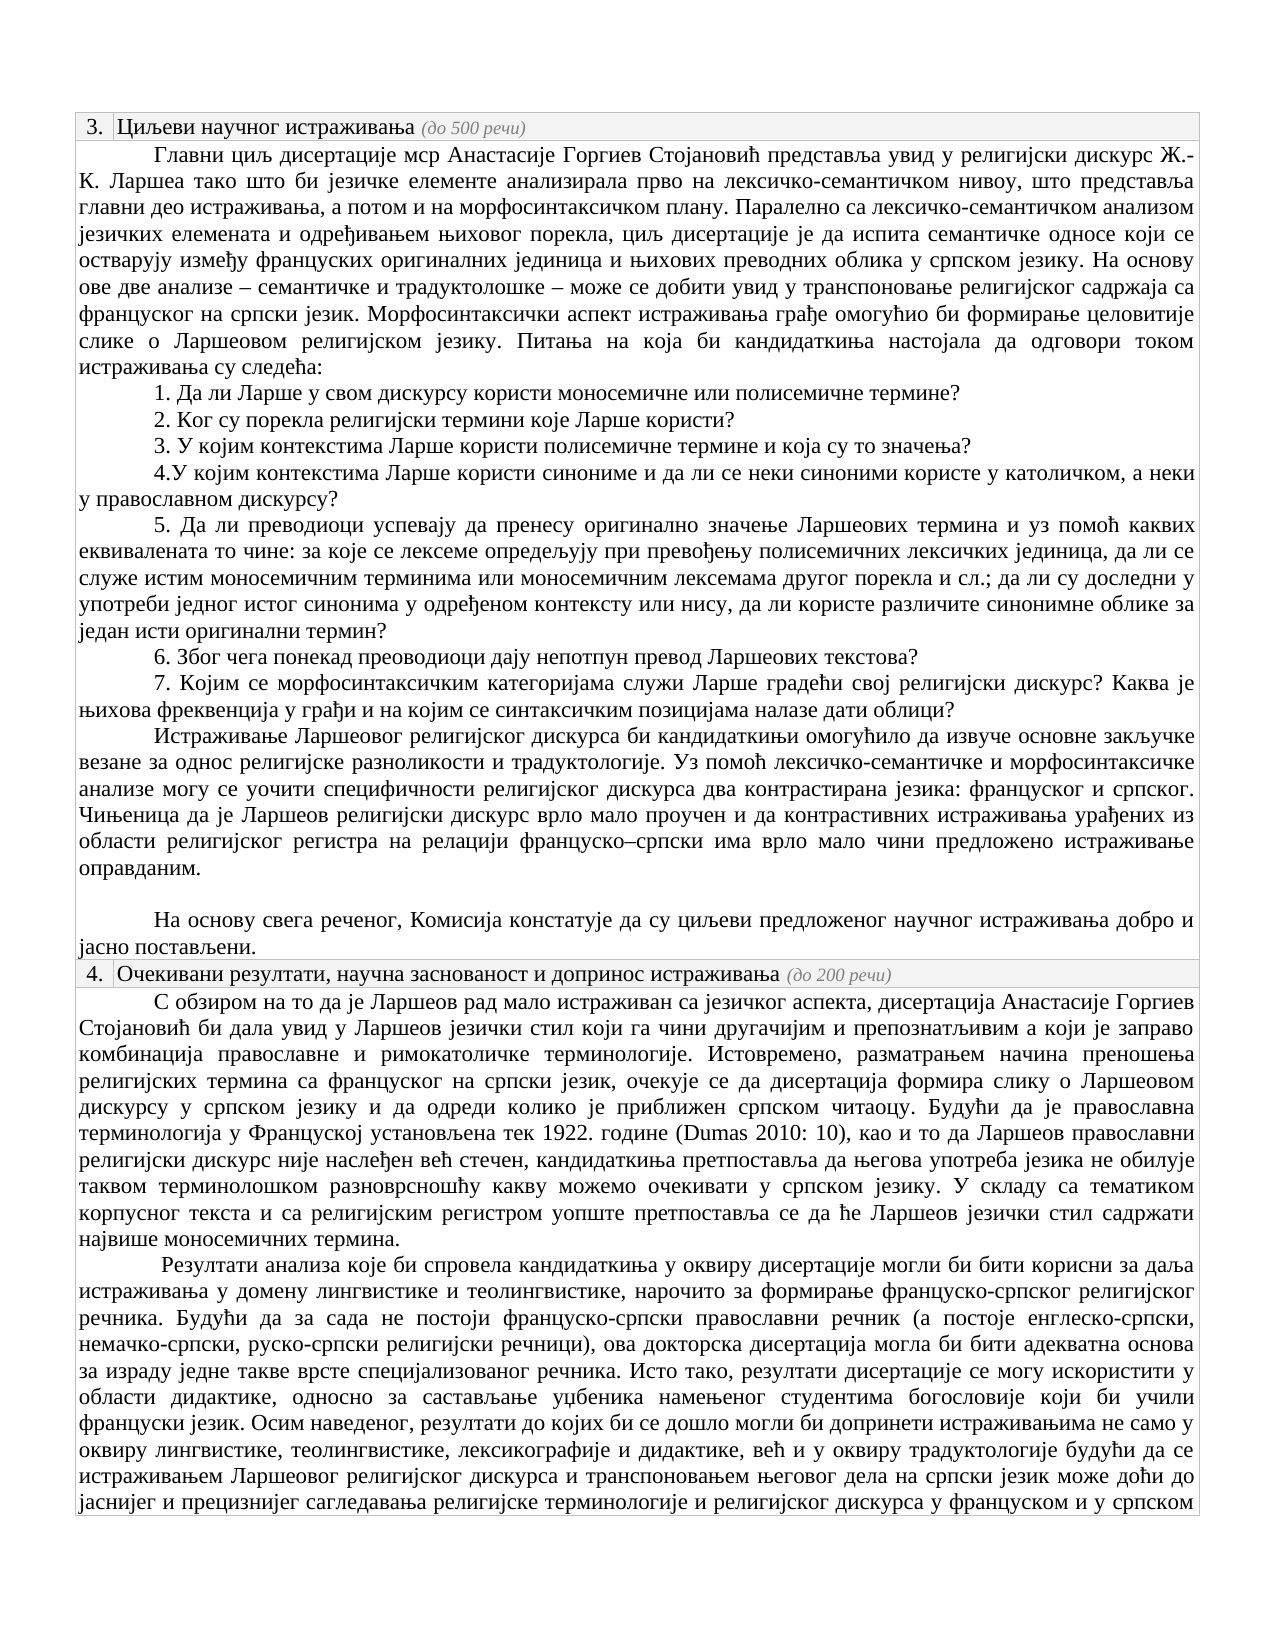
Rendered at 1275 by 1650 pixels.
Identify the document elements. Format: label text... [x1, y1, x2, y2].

table_cell 3. [76, 113, 113, 139]
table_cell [76, 988, 1199, 1515]
table_cell Главни циљ дисертације мср Анастасије Горгиев Стојановић представља увид у религијски дискурс Ж.-К. Ларшеа тако што би језичке елементе анализирала прво на лексичко-семантичком нивоу, што представља главни део истраживања, а потом и на морфосинтаксичком плану. Паралелно са лексичко-семантичком анализом језичких елемената и одређивањем њиховог порекла, циљ дисертације је да испита семантичке односе који се остварују између француских оригиналних јединица и њихових преводних облика у српском језику. На основу ове две анализе – семантичке и традуктолошке – може се добити увид у транспоновање религијског садржаја са француског на српски језик. Морфосинтаксички аспект истраживања грађе омогућио би формирање целовитије слике о Ларшеовом религијском језику. Питања на која би кандидаткиња настојала да одговори током истраживања су следећа: 1. Да ли Ларше у свом дискурсу користи моносемичне или полисемичне термине? 2. Ког су порекла религијски термини које Ларше користи? 3. У којим контекстима Ларше користи полисемичне термине и која су то значења? 4.У којим контекстима Ларше користи синониме и да ли се неки синоними користе у католичком, а неки у православном дискурсу? 5. Да ли преводиоци успевају да пренесу оригинално значење Ларшеових термина и уз помоћ каквих еквивалената то чине: за које се лексеме опредељују при превођењу полисемичних лексичких јединица, да ли се служе истим моносемичним терминима или моносемичним лексемама другог порекла и сл.; да ли су доследни у употреби једног истог синонима у одређеном контексту или нису, да ли користе различите синонимне облике за један исти оригинални термин? 6. Због чега понекад преоводиоци дају непотпун превод Ларшеових текстова? 7. Којим се морфосинтаксичким категоријама служи Ларше градећи свој религијски дискурс? Каква је њихова фреквенција у грађи и на којим се синтаксичким позицијама налазе дати облици? Истраживање Ларшеовог религијског дискурса би кандидаткињи омогућило да извуче основне закључке везане за однос религијске разноликости и традуктологије. Уз помоћ лексичко-семантичке и морфосинтаксичке анализе могу се уочити специфичности религијског дискурса два контрастирана језика: француског и српског. Чињеница да је Ларшеов религијски дискурс врло мало проучен и да контрастивних истраживања урађених из области религијског регистра на релацији француско–српски има врло мало чини предложено истраживање оправданим. На основу свега реченог, Комисија констатује да су циљеви предложеног научног истраживања добро и јасно постављени. [76, 141, 1199, 959]
table_cell Очекивани резултати, научна заснованост и допринос истраживања (до 200 речи) [114, 960, 1199, 987]
table_cell 4. [76, 960, 113, 987]
table_cell Циљеви научног истраживања (до 500 речи) [114, 113, 1199, 139]
